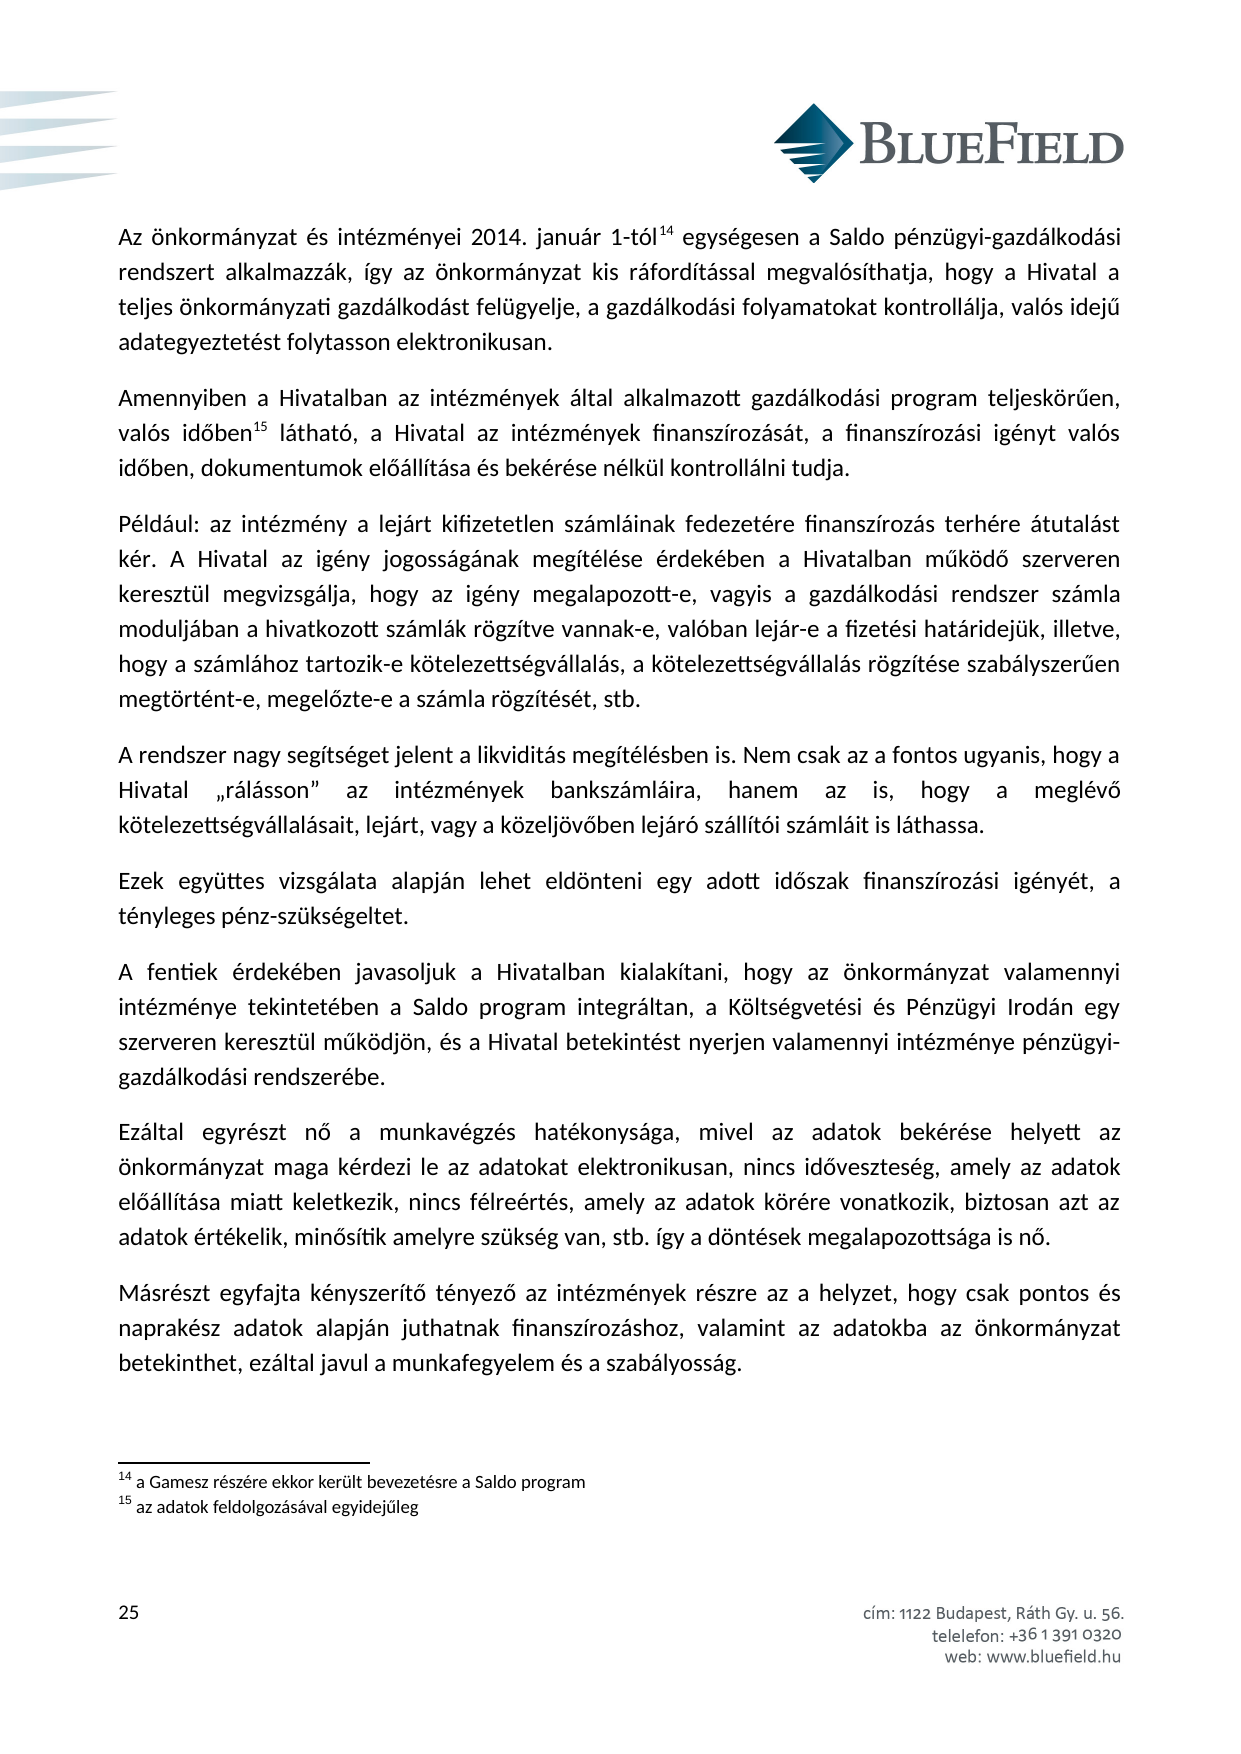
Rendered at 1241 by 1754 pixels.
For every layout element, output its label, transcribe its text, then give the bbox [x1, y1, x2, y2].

text Ezáltal egyrészt nő a munkavégzés hatékonysága, mivel az adatok bekérése helyett az önkormányzat maga kérdezi le az adatokat elektronikusan, nincs időveszteség, amely az adatok előállítása miatt keletkezik, nincs félreértés, amely az adatok körére vonatkozik, biztosan azt az adatok értékelik, minősítik amelyre szükség van, stb. így a döntések megalapozottsága is nő. [118, 1117, 1122, 1252]
text A rendszer nagy segítséget jelent a likviditás megítélésben is. Nem csak az a fontos ugyanis, hogy a Hivatal „rálásson” az intézmények bankszámláira, hanem az is, hogy a meglévő kötelezettségvállalásait, lejárt, vagy a közeljövőben lejáró szállítói számláit is láthassa. [118, 739, 1122, 839]
text Amennyiben a Hivatalban az intézmények által alkalmazott gazdálkodási program teljeskörűen, valós időben látható, a Hivatal az intézmények finanszírozását, a finanszírozási igényt valós időben, dokumentumok előállítása és bekérése nélkül kontrollálni tudja. [118, 382, 1122, 483]
picture [0, 0, 1240, 1754]
text Ezek együttes vizsgálata alapján lehet eldönteni egy adott időszak finanszírozási igényét, a tényleges pénz-szükségeltet. [118, 865, 1122, 930]
text Az önkormányzat és intézményei 2014. január 1-tól egységesen a Saldo pénzügyi-gazdálkodási rendszert alkalmazzák, így az önkormányzat kis ráfordítással megvalósíthatja, hogy a Hivatal a teljes önkormányzati gazdálkodást felügyelje, a gazdálkodási folyamatokat kontrollálja, valós idejű adategyeztetést folytasson elektronikusan. [118, 222, 1122, 357]
text Például: az intézmény a lejárt kifizetetlen számláinak fedezetére finanszírozás terhére átutalást kér. A Hivatal az igény jogosságának megítélése érdekében a Hivatalban működő szerveren keresztül megvizsgálja, hogy az igény megalapozott-e, vagyis a gazdálkodási rendszer számla moduljában a hivatkozott számlák rögzítve vannak-e, valóban lejár-e a fizetési határidejük, illetve, hogy a számlához tartozik-e kötelezettségvállalás, a kötelezettségvállalás rögzítése szabályszerűen megtörtént-e, megelőzte-e a számla rögzítését, stb. [118, 508, 1122, 714]
text A fentiek érdekében javasoljuk a Hivatalban kialakítani, hogy az önkormányzat valamennyi intézménye tekintetében a Saldo program integráltan, a Költségvetési és Pénzügyi Irodán egy szerveren keresztül működjön, és a Hivatal betekintést nyerjen valamennyi intézménye pénzügyi-gazdálkodási rendszerébe. [118, 956, 1122, 1091]
text Másrészt egyfajta kényszerítő tényező az intézmények részre az a helyzet, hogy csak pontos és naprakész adatok alapján juthatnak finanszírozáshoz, valamint az adatokba az önkormányzat betekinthet, ezáltal javul a munkafegyelem és a szabályosság. [118, 1277, 1122, 1378]
